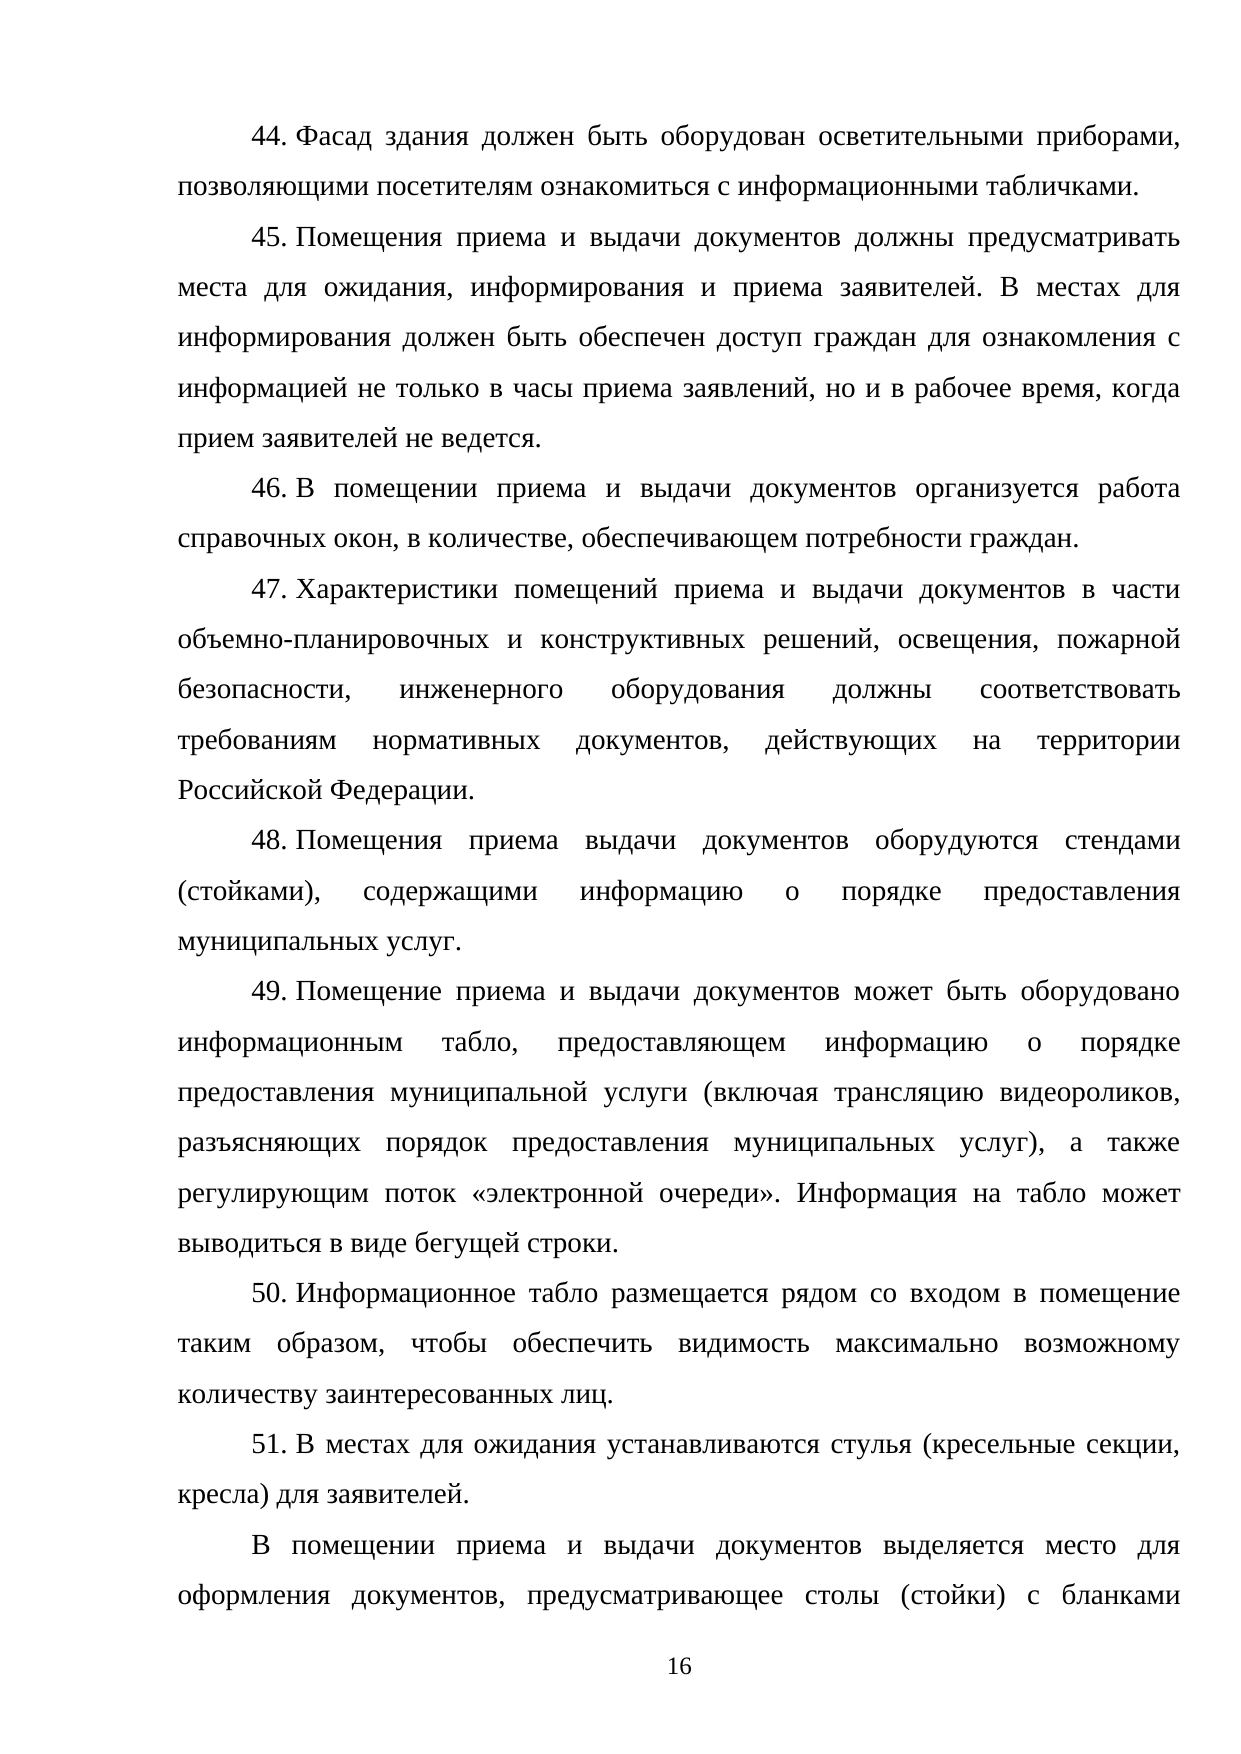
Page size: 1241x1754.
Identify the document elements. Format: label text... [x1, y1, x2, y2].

list Характеристики помещений приема и выдачи документов в части объемно-планировочных и конструктивных решений, освещения, пожарной безопасности, инженерного оборудования должны соответствовать требованиям нормативных документов, действующих на территории Российской Федерации. [177, 571, 1181, 806]
list Информационное табло размещается рядом со входом в помещение таким образом, чтобы обеспечить видимость максимально возможному количеству заинтересованных лиц. [177, 1275, 1181, 1409]
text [177, 1527, 1181, 1611]
list Помещения приема выдачи документов оборудуются стендами (стойками), содержащими информацию о порядке предоставления муниципальных услуг. [177, 822, 1181, 957]
list В помещении приема и выдачи документов организуется работа справочных окон, в количестве, обеспечивающем потребности граждан. [177, 470, 1181, 554]
list Фасад здания должен быть оборудован осветительными приборами, позволяющими посетителям ознакомиться с информационными табличками. [177, 118, 1181, 202]
list Помещения приема и выдачи документов должны предусматривать места для ожидания, информирования и приема заявителей. В местах для информирования должен быть обеспечен доступ граждан для ознакомления с информацией не только в часы приема заявлений, но и в рабочее время, когда прием заявителей не ведется. [177, 219, 1181, 453]
list Помещение приема и выдачи документов может быть оборудовано информационным табло, предоставляющем информацию о порядке предоставления муниципальной услуги (включая трансляцию видеороликов, разъясняющих порядок предоставления муниципальных услуг), а также регулирующим поток «электронной очереди». Информация на табло может выводиться в виде бегущей строки. [177, 973, 1181, 1258]
list В местах для ожидания устанавливаются стулья (кресельные секции, кресла) для заявителей. [177, 1426, 1181, 1510]
